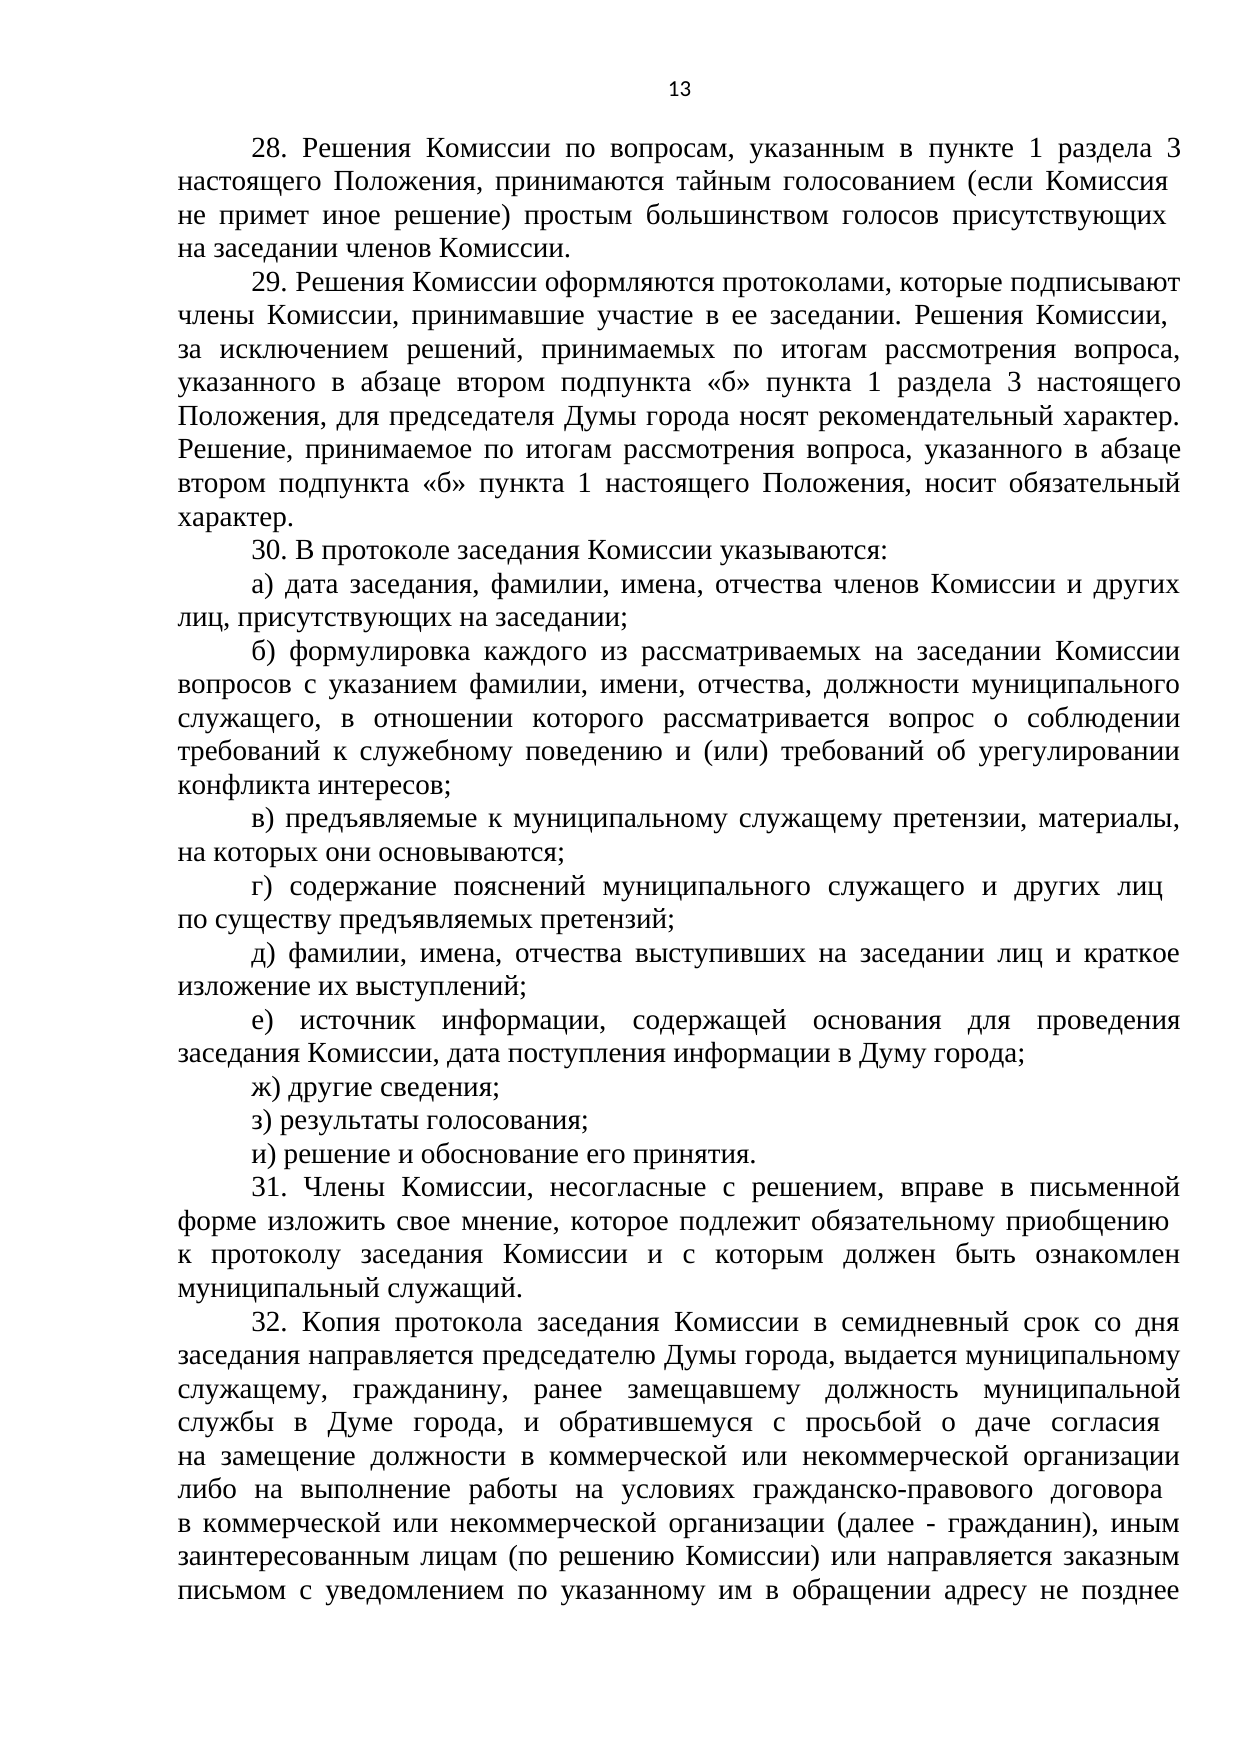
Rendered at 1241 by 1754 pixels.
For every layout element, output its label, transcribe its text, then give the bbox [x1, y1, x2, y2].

text и) решение и обоснование его принятия. [177, 1136, 1181, 1169]
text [177, 1304, 1181, 1606]
text д) фамилии, имена, отчества выступивших на заседании лиц и краткое изложение их выступлений; [177, 935, 1181, 1002]
text з) результаты голосования; [177, 1102, 1181, 1136]
text е) источник информации, содержащей основания для проведения заседания Комиссии, дата поступления информации в Думу города; [177, 1002, 1181, 1069]
text 28. Решения Комиссии по вопросам, указанным в пункте 1 раздела 3 настоящего Положения, принимаются тайным голосованием (если Комиссия не примет иное решение) простым большинством голосов присутствующих на заседании членов Комиссии. [177, 130, 1181, 264]
text а) дата заседания, фамилии, имена, отчества членов Комиссии и других лиц, присутствующих на заседании; [177, 566, 1181, 633]
text б) формулировка каждого из рассматриваемых на заседании Комиссии вопросов с указанием фамилии, имени, отчества, должности муниципального служащего, в отношении которого рассматривается вопрос о соблюдении требований к служебному поведению и (или) требований об урегулировании конфликта интересов; [177, 633, 1181, 801]
text г) содержание пояснений муниципального служащего и других лиц по существу предъявляемых претензий; [177, 868, 1181, 935]
text 29. Решения Комиссии оформляются протоколами, которые подписывают члены Комиссии, принимавшие участие в ее заседании. Решения Комиссии, за исключением решений, принимаемых по итогам рассмотрения вопроса, указанного в абзаце втором подпункта «б» пункта 1 раздела 3 настоящего Положения, для председателя Думы города носят рекомендательный характер. Решение, принимаемое по итогам рассмотрения вопроса, указанного в абзаце втором подпункта «б» пункта 1 настоящего Положения, носит обязательный характер. [177, 264, 1181, 532]
text 31. Члены Комиссии, несогласные с решением, вправе в письменной форме изложить свое мнение, которое подлежит обязательному приобщению к протоколу заседания Комиссии и с которым должен быть ознакомлен муниципальный служащий. [177, 1169, 1181, 1304]
text ж) другие сведения; [177, 1069, 1181, 1102]
text в) предъявляемые к муниципальному служащему претензии, материалы, на которых они основываются; [177, 801, 1181, 868]
text 30. В протоколе заседания Комиссии указываются: [177, 532, 1181, 566]
